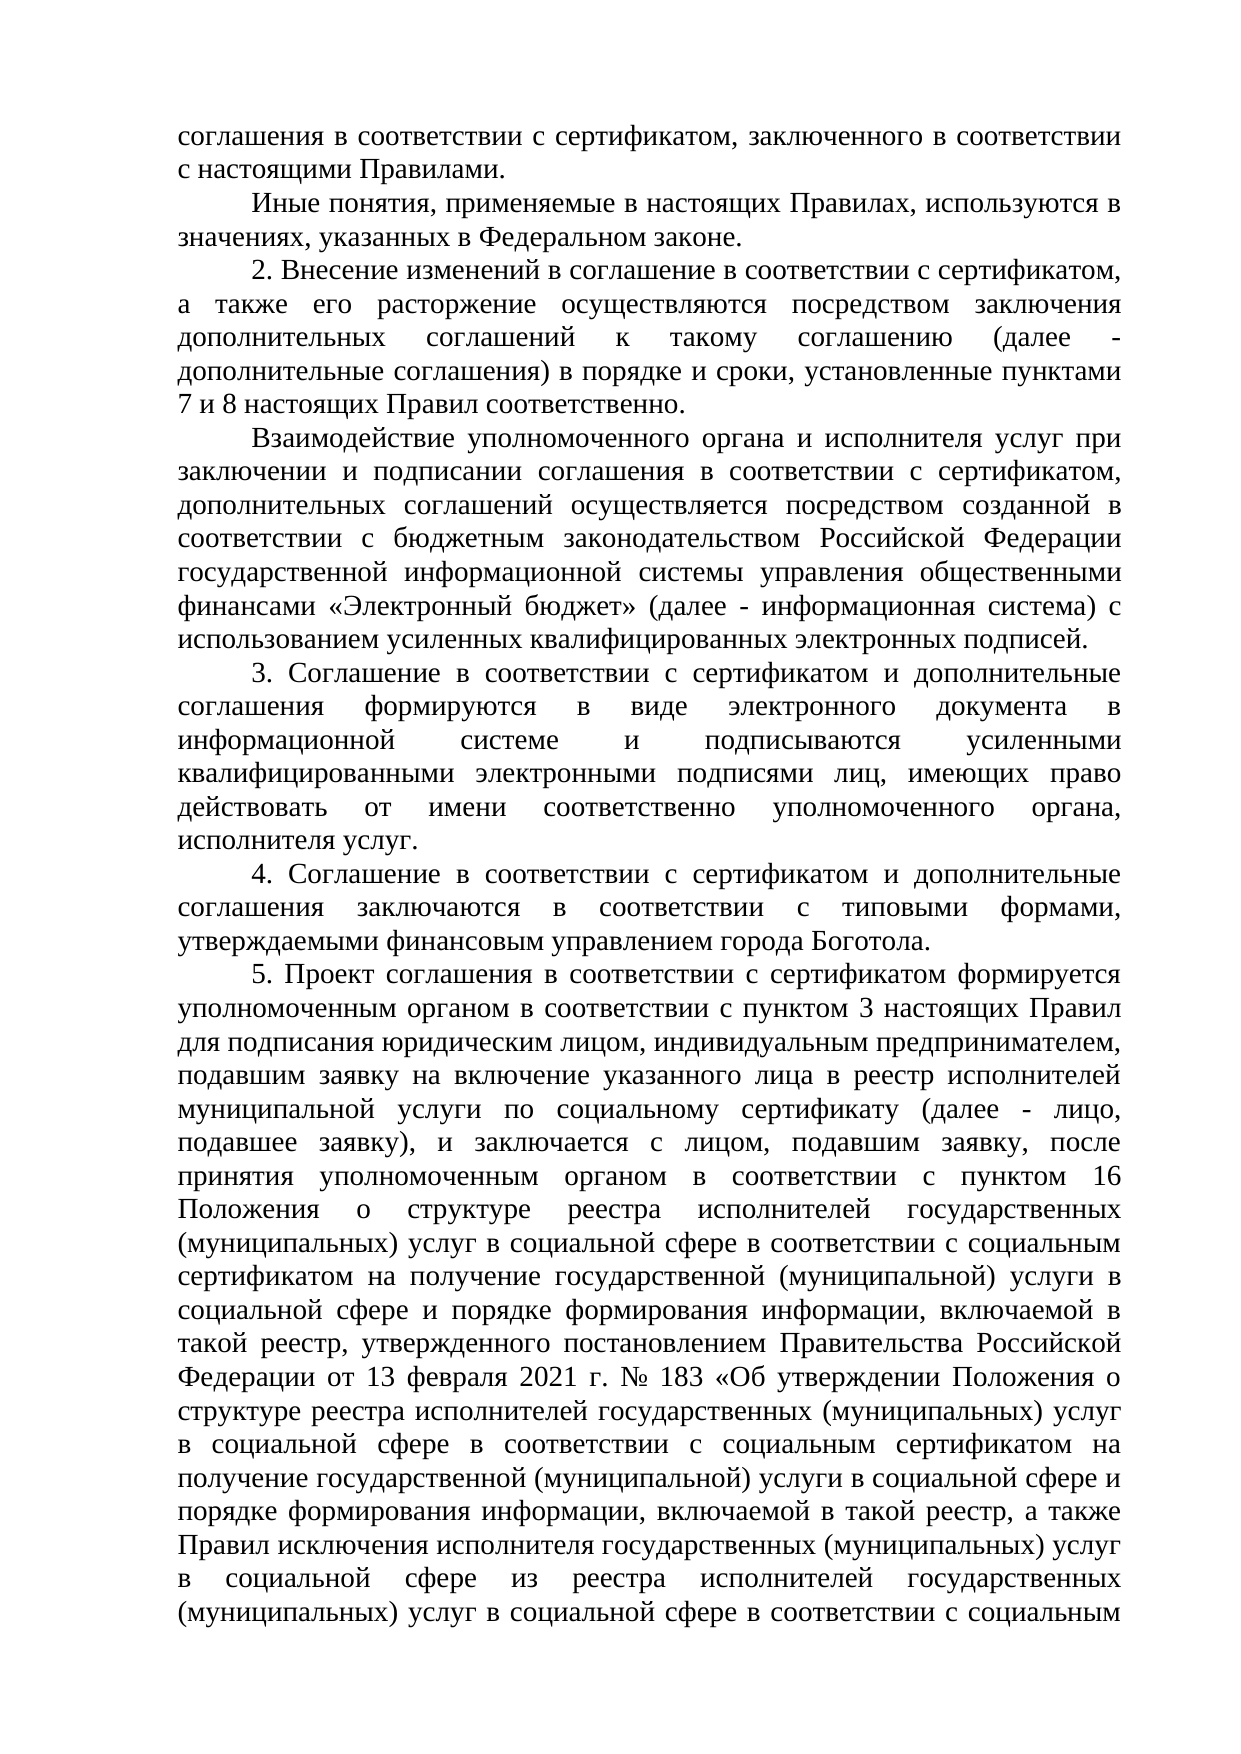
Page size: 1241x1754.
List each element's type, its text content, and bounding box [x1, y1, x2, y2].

text 4. Соглашение в соответствии с сертификатом и дополнительные соглашения заключаются в соответствии с типовыми формами, утверждаемыми финансовым управлением города Боготола. [177, 856, 1122, 957]
text Взаимодействие уполномоченного органа и исполнителя услуг при заключении и подписании соглашения в соответствии с сертификатом, дополнительных соглашений осуществляется посредством созданной в соответствии с бюджетным законодательством Российской Федерации государственной информационной системы управления общественными финансами «Электронный бюджет» (далее - информационная система) с использованием усиленных квалифицированных электронных подписей. [177, 420, 1122, 655]
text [177, 118, 1122, 185]
text Иные понятия, применяемые в настоящих Правилах, используются в значениях, указанных в Федеральном законе. [177, 185, 1122, 252]
text 3. Соглашение в соответствии с сертификатом и дополнительные соглашения формируются в виде электронного документа в информационной системе и подписываются усиленными квалифицированными электронными подписями лиц, имеющих право действовать от имени соответственно уполномоченного органа, исполнителя услуг. [177, 655, 1122, 856]
text 2. Внесение изменений в соглашение в соответствии с сертификатом, а также его расторжение осуществляются посредством заключения дополнительных соглашений к такому соглашению (далее - дополнительные соглашения) в порядке и сроки, установленные пунктами 7 и 8 настоящих Правил соответственно. [177, 252, 1122, 420]
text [177, 957, 1122, 1627]
